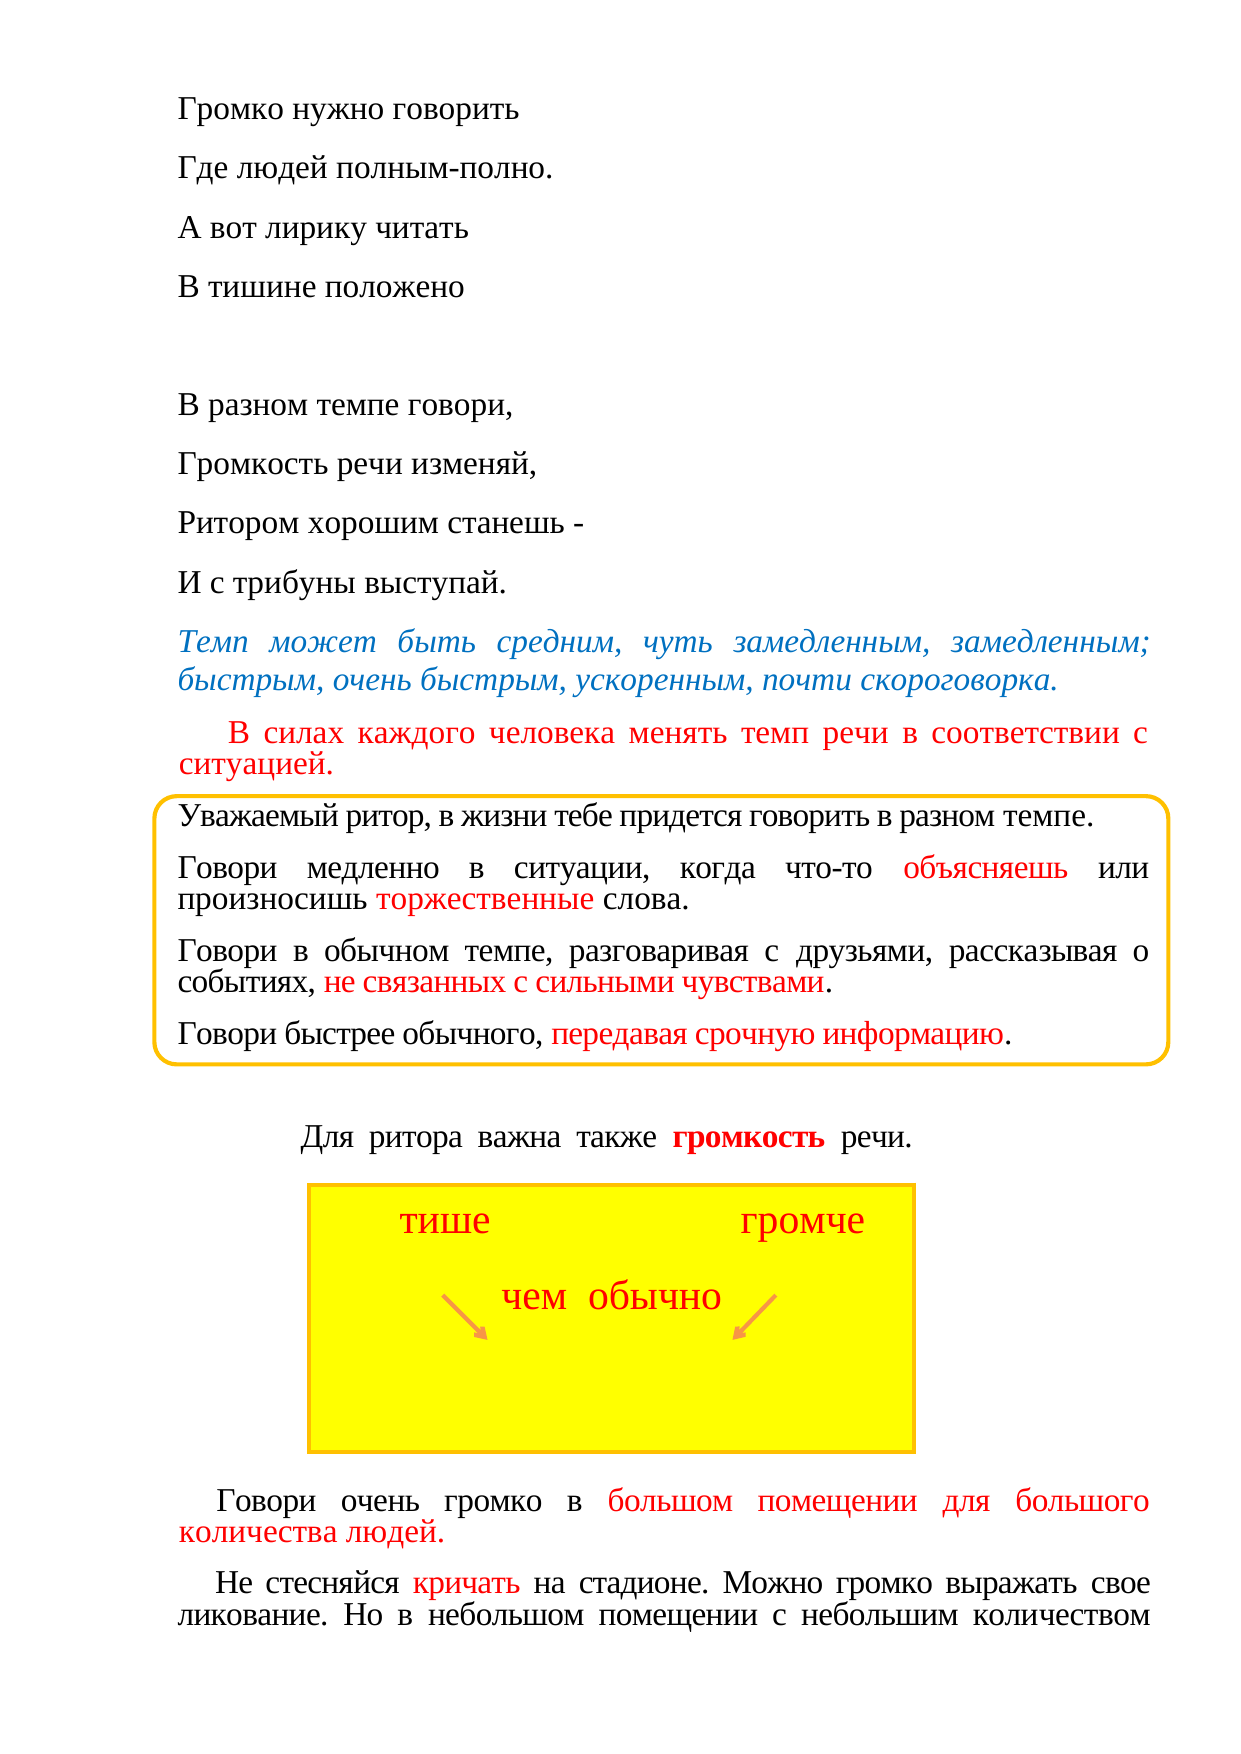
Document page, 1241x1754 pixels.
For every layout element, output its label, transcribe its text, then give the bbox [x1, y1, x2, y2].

text Ритором хорошим станешь - [177, 503, 1152, 541]
text Громкость речи изменяй, [177, 444, 1152, 482]
text В тишине положено [177, 266, 1152, 304]
text Для ритора важна также громкость речи. [216, 1123, 1152, 1154]
text Говори в обычном темпе, разговаривая с друзьями, рассказывая о событиях, не связанных с сильными чувствами. [177, 936, 1149, 998]
text Говори быстрее обычного, передавая срочную информацию. [177, 1019, 1152, 1050]
text Громко нужно говорить [177, 89, 1152, 127]
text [177, 1569, 1151, 1631]
text А вот лирику читать [177, 207, 1152, 245]
text Говори медленно в ситуации, когда что-то объясняешь или произносишь торжественные слова. [177, 853, 1149, 916]
text В разном темпе говори, [177, 384, 1152, 423]
text В силах каждого человека менять темп речи в соответствии с ситуацией. [179, 719, 1149, 781]
text Уважаемый ритор, в жизни тебе придется говорить в разном темпе. [177, 802, 1149, 833]
text Говори очень громко в большом помещении для большого количества людей. [179, 1486, 1150, 1548]
text Где людей полным-полно. [177, 148, 1152, 186]
text Темп может быть средним, чуть замедленным, замедленным; быстрым, очень быстрым, ускоренным, почти скороговорка. [177, 621, 1152, 698]
text И с трибуны выступай. [177, 562, 1152, 600]
